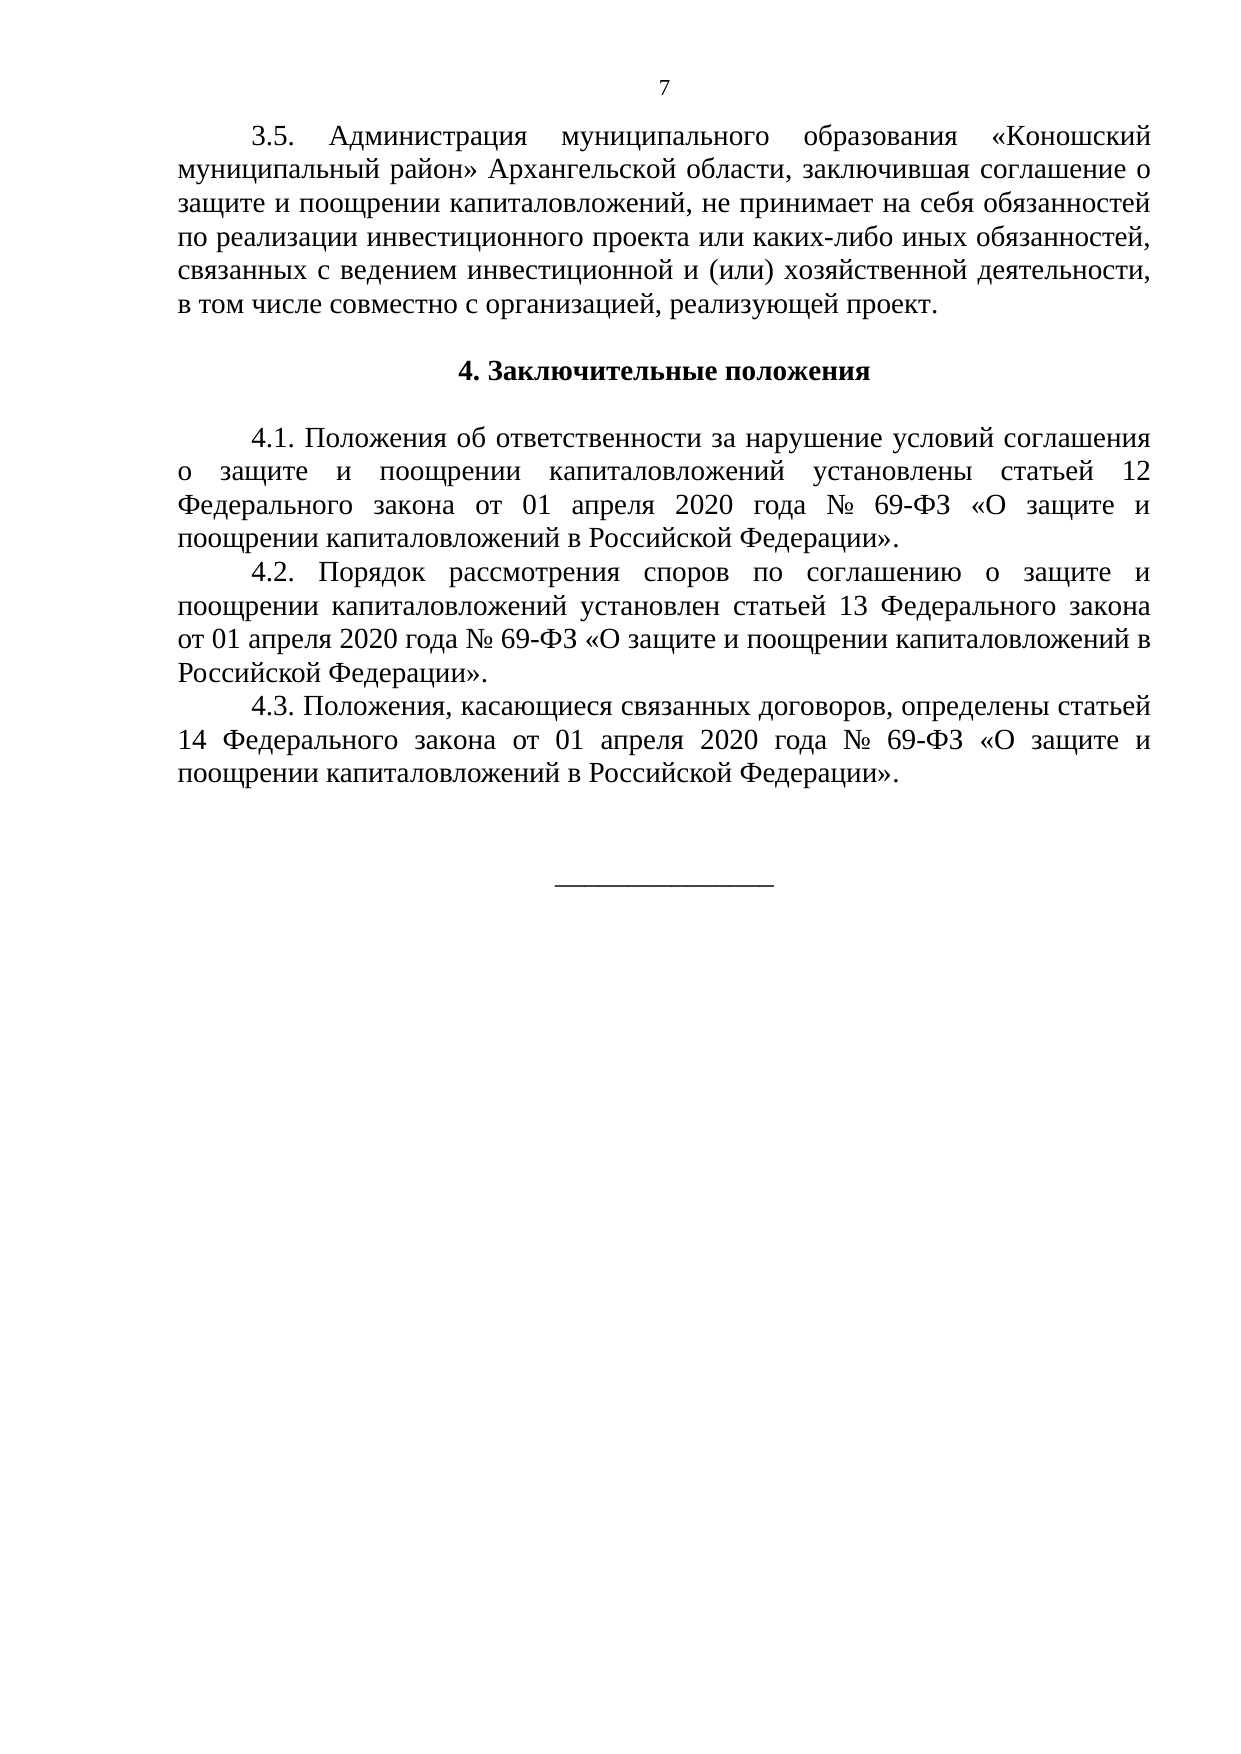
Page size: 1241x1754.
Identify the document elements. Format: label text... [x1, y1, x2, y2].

text 4.2. Порядок рассмотрения споров по соглашению о защите и поощрении капиталовложений установлен статьей 13 Федерального закона от 01 апреля 2020 года № 69-ФЗ «О защите и поощрении капиталовложений в Российской Федерации». [177, 554, 1152, 688]
text 3.5. Администрация муниципального образования «Коношский муниципальный район» Архангельской области, заключившая соглашение о защите и поощрении капиталовложений, не принимает на себя обязанностей по реализации инвестиционного проекта или каких-либо иных обязанностей, связанных с ведением инвестиционной и (или) хозяйственной деятельности, в том числе совместно с организацией, реализующей проект. [177, 118, 1152, 319]
text 4.1. Положения об ответственности за нарушение условий соглашения о защите и поощрении капиталовложений установлены статьей 12 Федерального закона от 01 апреля 2020 года № 69-ФЗ «О защите и поощрении капиталовложений в Российской Федерации». [177, 420, 1152, 554]
text 4. Заключительные положения [177, 353, 1152, 386]
text _______________ [177, 856, 1152, 889]
text 4.3. Положения, касающиеся связанных договоров, определены статьей 14 Федерального закона от 01 апреля 2020 года № 69-ФЗ «О защите и поощрении капиталовложений в Российской Федерации». [177, 688, 1152, 789]
